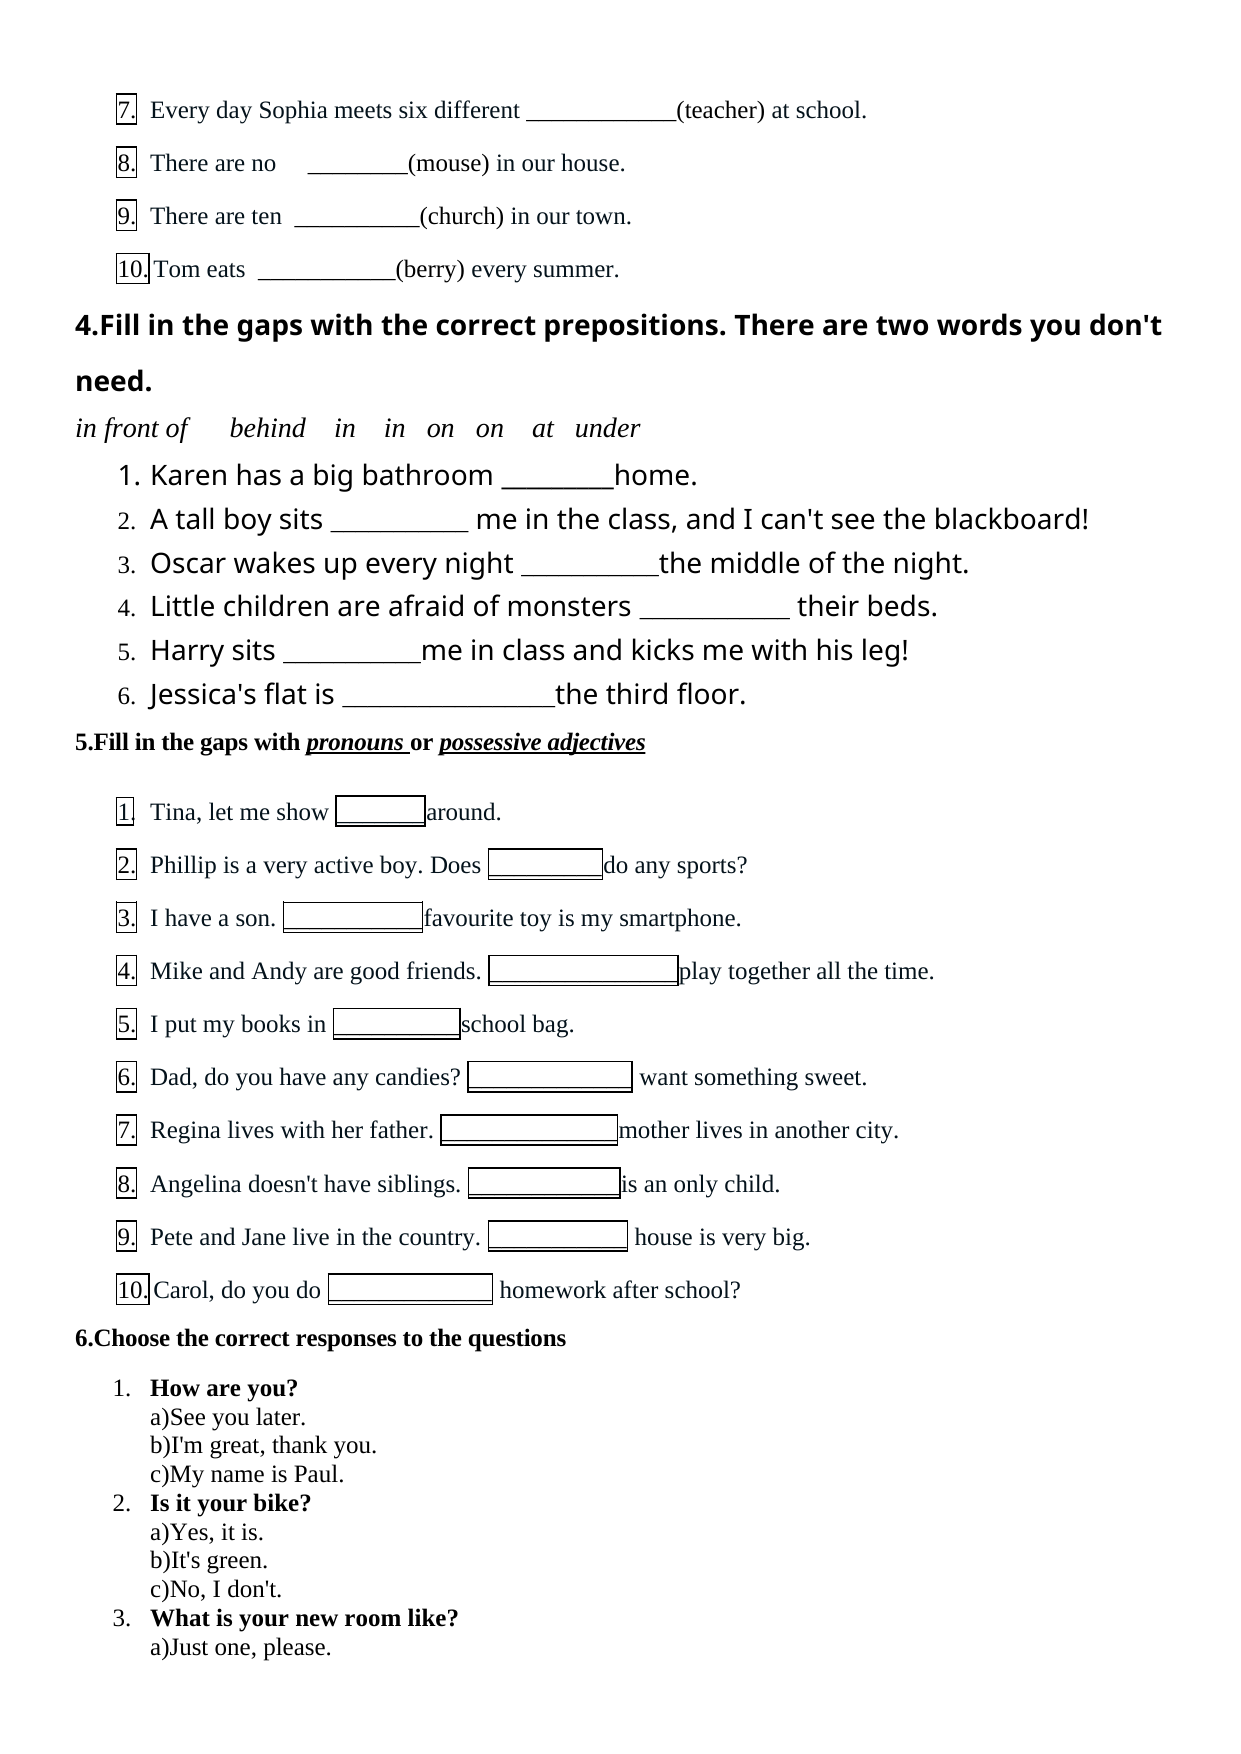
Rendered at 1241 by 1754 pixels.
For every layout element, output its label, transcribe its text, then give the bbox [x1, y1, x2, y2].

list Oscar wakes up every night ___________the middle of the night. [117, 537, 1161, 581]
list There are no ________(mouse) in our house. [116, 128, 1162, 178]
list Little children are afraid of monsters ____________ their beds. [117, 581, 1161, 625]
list A tall boy sits ___________ me in the class, and I can't see the blackboard! [117, 494, 1161, 537]
text 5.Fill in the gaps with pronouns or possessive adjectives [75, 712, 1165, 756]
text a)Yes, it is. [150, 1517, 1165, 1545]
list Pete and Jane live in the country. ___________ house is very big. [116, 1202, 1162, 1252]
text 4.Fill in the gaps with the correct prepositions. There are two words you don't need. [75, 287, 1165, 400]
list Every day Sophia meets six different ____________(teacher) at school. [116, 75, 1162, 125]
list I have a son. ___________favourite toy is my smartphone. [116, 883, 1162, 933]
list How are you? [112, 1373, 1165, 1402]
list Angelina doesn't have siblings. ____________is an only child. [116, 1149, 1162, 1199]
list I put my books in __________school bag. [116, 989, 1162, 1039]
text b)It's green. [150, 1545, 1165, 1574]
list Dad, do you have any candies? _____________ want something sweet. [116, 1043, 1162, 1093]
text a)See you later. [150, 1402, 1165, 1430]
list Tina, let me show _______around. [116, 777, 1162, 827]
list Phillip is a very active boy. Does _________do any sports? [116, 830, 1162, 880]
list Mike and Andy are good friends. _______________play together all the time. [116, 936, 1162, 986]
list Is it your bike? [112, 1488, 1165, 1517]
text a)Just one, please. [150, 1632, 1165, 1660]
list Carol, do you do _____________ homework after school? [116, 1255, 1162, 1305]
text 6.Choose the correct responses to the questions [75, 1308, 1165, 1352]
list Tom eats ___________(berry) every summer. [116, 234, 1162, 284]
list Regina lives with her father. ______________mother lives in another city. [116, 1096, 1162, 1146]
text in front of behind in in on on at under [75, 400, 1165, 444]
list What is your new room like? [112, 1603, 1165, 1632]
text b)I'm great, thank you. [150, 1430, 1165, 1459]
text c)No, I don't. [150, 1574, 1165, 1603]
text c)My name is Paul. [150, 1459, 1165, 1488]
list Karen has a big bathroom _________home. [117, 450, 1161, 494]
list Jessica's flat is _________________the third floor. [117, 669, 1161, 712]
list There are ten __________(church) in our town. [116, 181, 1162, 231]
list Harry sits ___________me in class and kicks me with his leg! [117, 625, 1161, 669]
